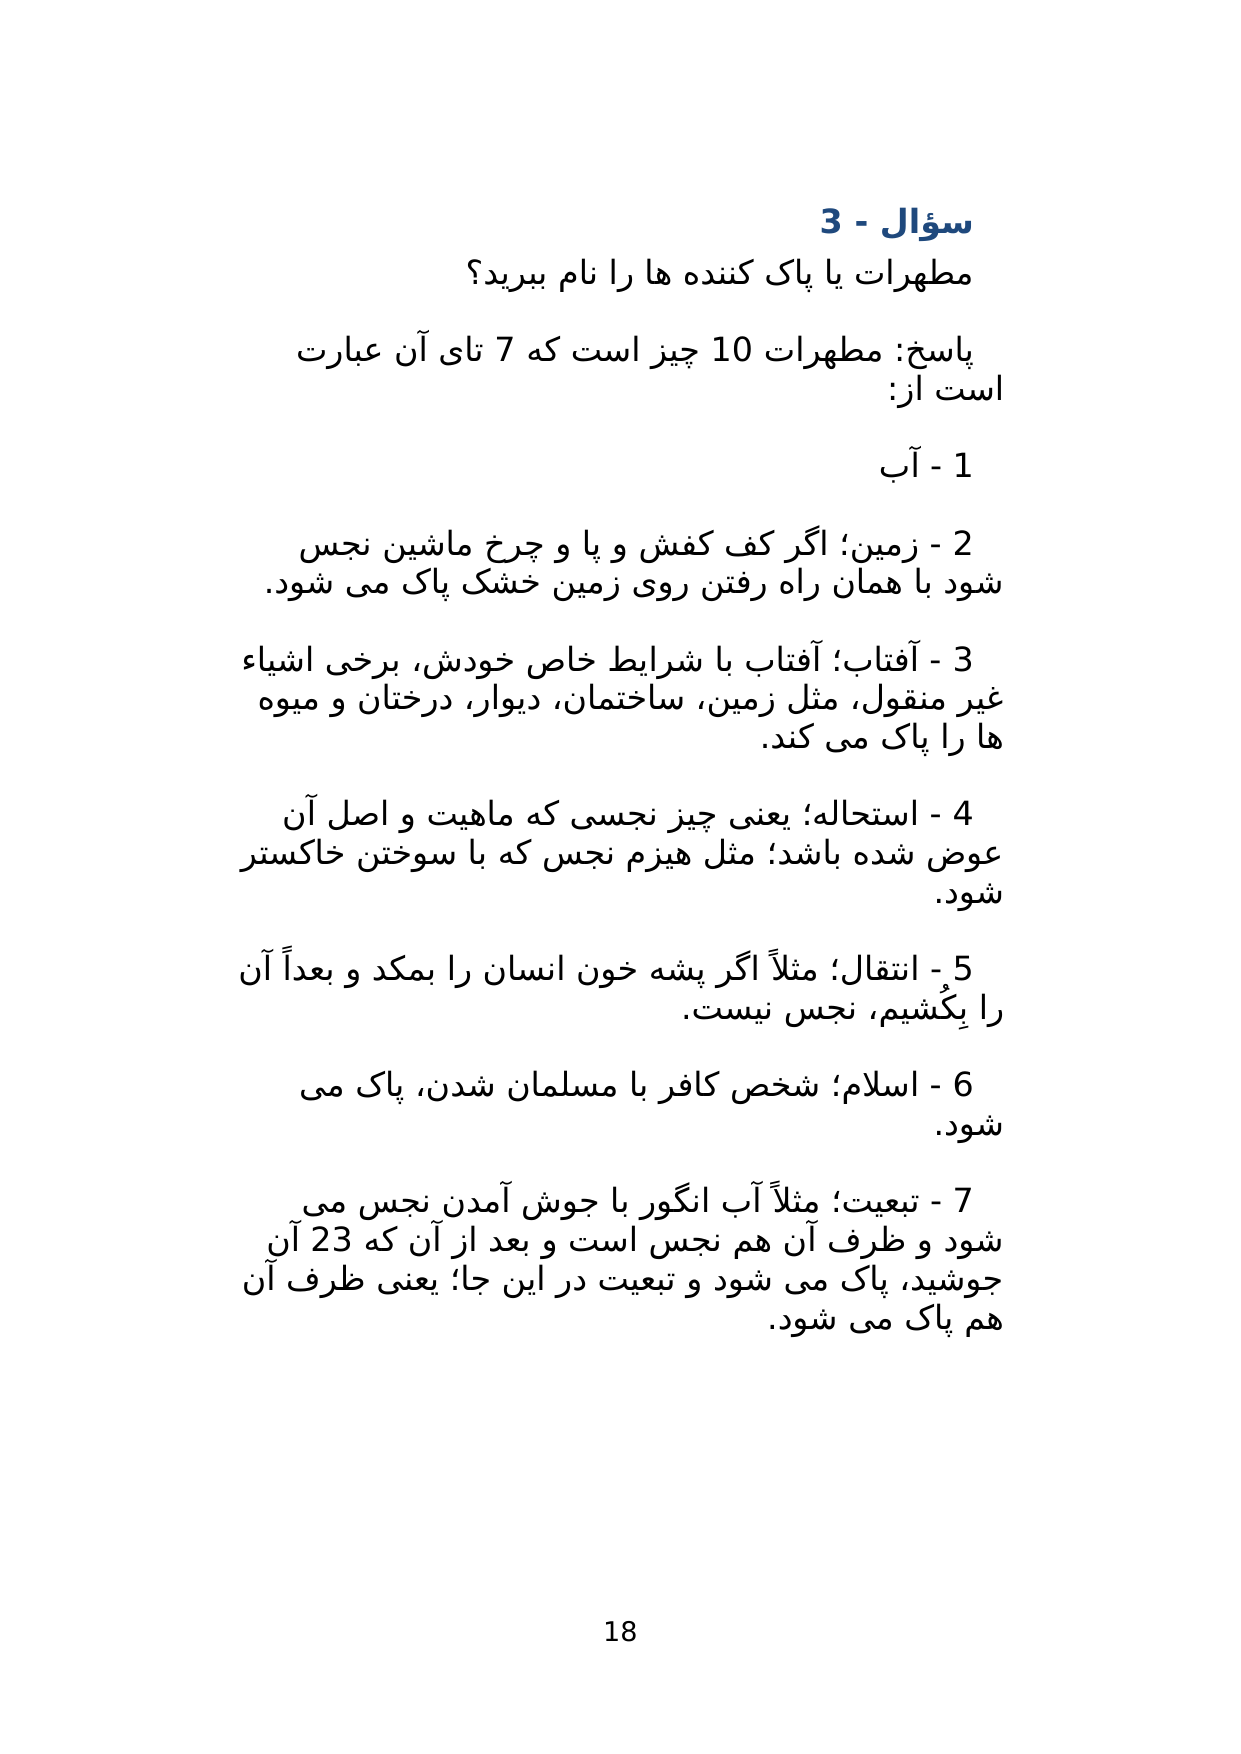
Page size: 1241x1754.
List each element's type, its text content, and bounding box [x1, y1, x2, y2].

text 7 - تبعیت؛ مثلاً آب انگور با جوش آمدن نجس می شود و ظرف آن هم نجس است و بعد از آن که 23 آن جوشید، پاک می شود و تبعیت در این جا؛ یعنی ظرف آن هم پاک می شود. [236, 1182, 1004, 1337]
text 5 - انتقال؛ مثلاً اگر پشه خون انسان را بمکد و بعداً آن را بِکُشیم، نجس نیست. [236, 950, 1004, 1027]
text پاسخ: مطهرات 10 چیز است که 7 تای آن عبارت است از: [236, 331, 1004, 408]
text 4 - استحاله؛ یعنی چیز نجسی که ماهیت و اصل آن عوض شده باشد؛ مثل هیزم نجس که با سوختن خاکستر شود. [236, 795, 1004, 911]
text 3 - آفتاب؛ آفتاب با شرایط خاص خودش، برخی اشیاء غیر منقول، مثل زمین، ساختمان، دیوار، درختان و میوه ها را پاک می کند. [236, 640, 1004, 757]
text 6 - اسلام؛ شخص کافر با مسلمان شدن، پاک می شود. [236, 1066, 1004, 1143]
text 2 - زمین؛ اگر کف کفش و پا و چرخ ماشین نجس شود با همان راه رفتن روی زمین خشک پاک می شود. [236, 524, 1004, 602]
subtitle سؤال - 3 [236, 202, 1004, 241]
text مطهرات یا پاک کننده ها را نام ببرید؟ [236, 253, 1004, 292]
text 1 - آب [236, 447, 1004, 486]
